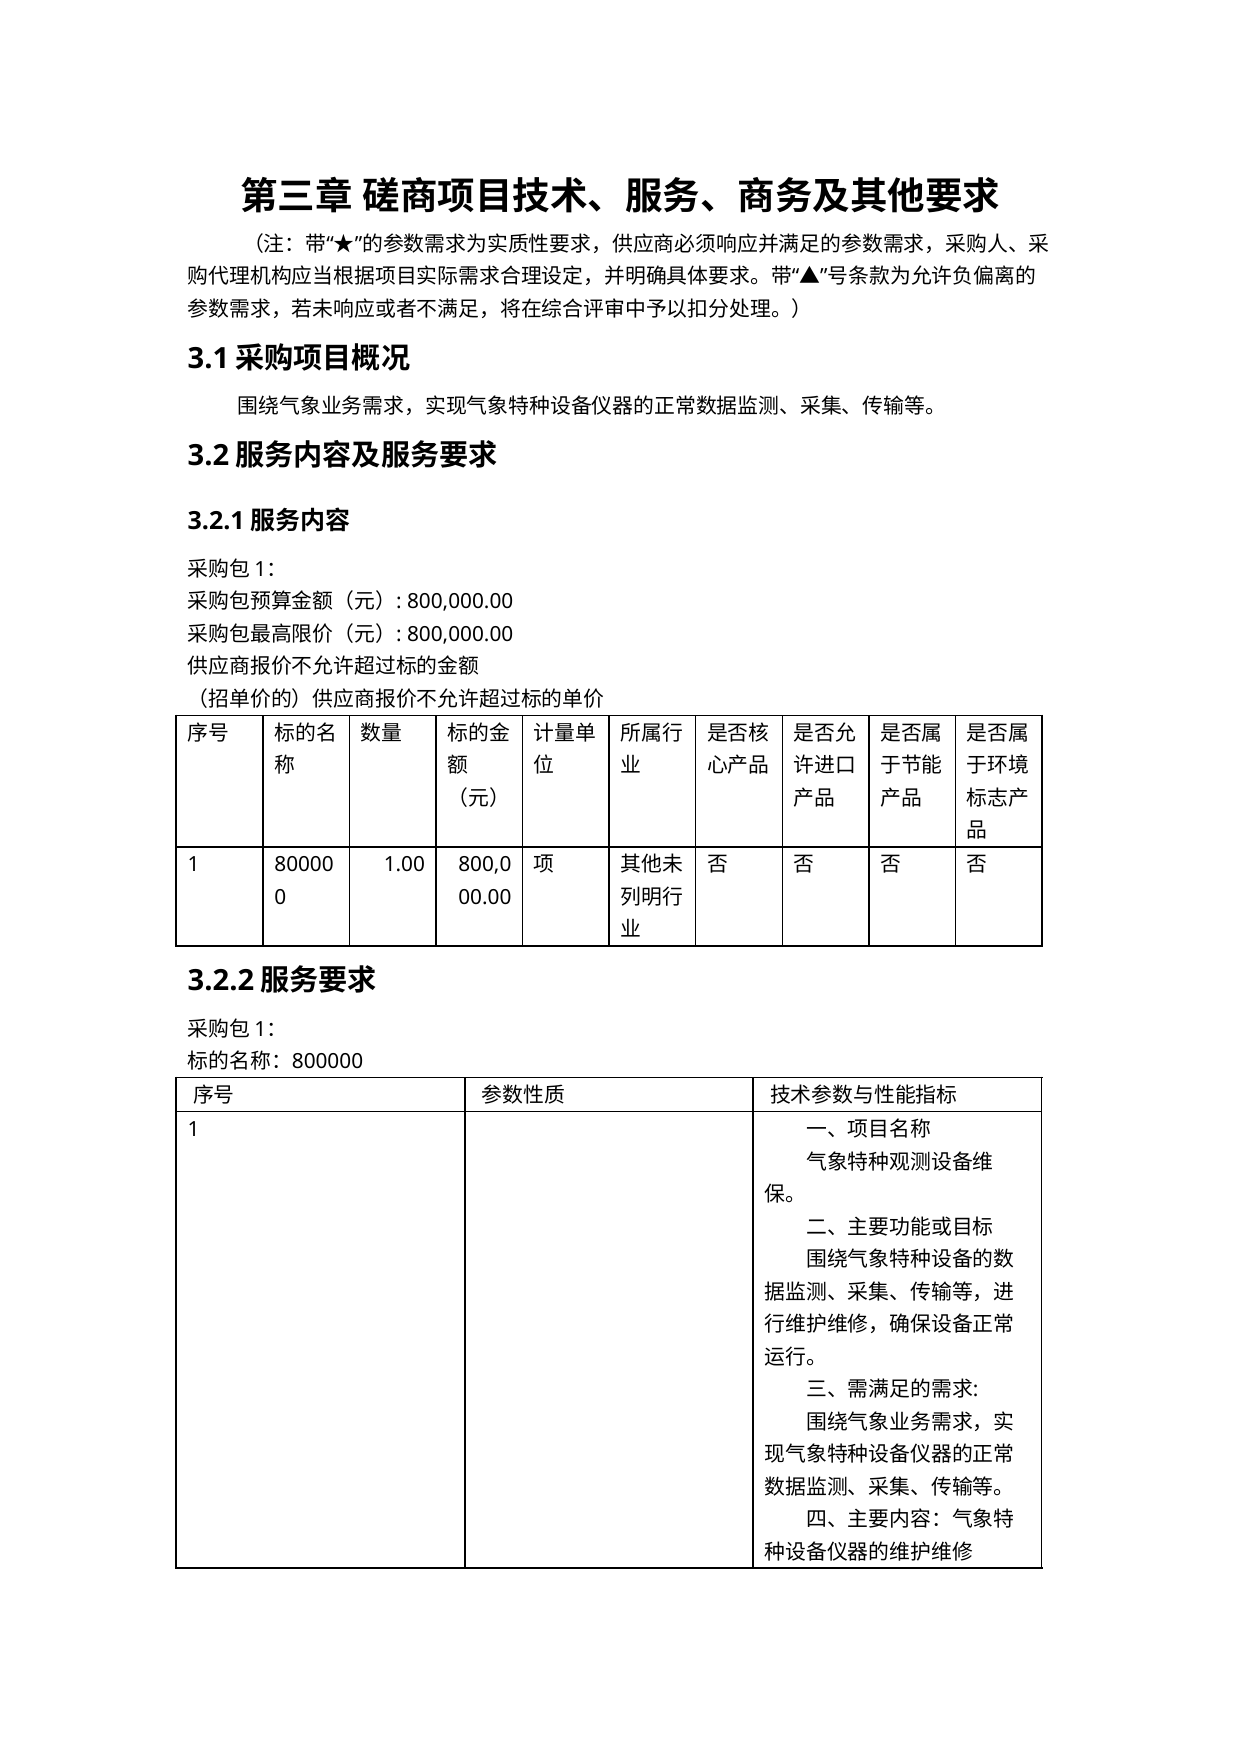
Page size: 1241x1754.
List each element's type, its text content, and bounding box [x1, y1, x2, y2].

table_header 是否允许进口产品 [783, 716, 868, 846]
text 3.2.1服务内容 [187, 487, 1053, 552]
table_header 数量 [350, 716, 435, 846]
text 3.1采购项目概况 [187, 324, 1053, 389]
table_cell 1 [177, 1112, 464, 1567]
table_cell 否 [956, 848, 1041, 945]
table_cell 800000 [264, 848, 349, 945]
text 围绕气象业务需求，实现气象特种设备仪器的正常数据监测、采集、传输等。 [187, 389, 1053, 422]
table_header 技术参数与性能指标 [754, 1078, 1041, 1111]
table_cell 800,000.00 [437, 848, 522, 945]
text （注：带“★”的参数需求为实质性要求，供应商必须响应并满足的参数需求，采购人、采购代理机构应当根据项目实际需求合理设定，并明确具体要求。带“▲”号条款为允许负偏离的参数需求，若未响应或者不满足，将在综合评审中予以扣分处理。） [187, 227, 1053, 324]
table_header 计量单位 [523, 716, 608, 846]
text 3.2.2服务要求 [187, 947, 1053, 1012]
table_cell 否 [783, 848, 868, 945]
table_header 是否属于环境标志产品 [956, 716, 1041, 846]
table_cell [466, 1112, 752, 1567]
table_header 是否属于节能产品 [870, 716, 955, 846]
table_header 标的名称 [264, 716, 349, 846]
text 采购包预算金额（元）: 800,000.00 [187, 584, 1053, 617]
text 供应商报价不允许超过标的金额 [187, 649, 1053, 682]
text 第三章 磋商项目技术、服务、商务及其他要求 [187, 162, 1053, 227]
table_header 标的金额 （元） [437, 716, 522, 846]
table_cell 其他未列明行业 [610, 848, 695, 945]
table_cell 1 [177, 848, 262, 945]
table_header 序号 [177, 1078, 464, 1111]
table_header 参数性质 [466, 1078, 752, 1111]
table_cell 1.00 [350, 848, 435, 945]
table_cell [754, 1112, 1041, 1567]
table_header 序号 [177, 716, 262, 846]
text 采购包1： [187, 552, 1053, 584]
text 采购包最高限价（元）: 800,000.00 [187, 617, 1053, 649]
text 采购包1： [187, 1012, 1053, 1044]
table_cell 否 [870, 848, 955, 945]
table_header 所属行业 [610, 716, 695, 846]
table_cell 项 [523, 848, 608, 945]
text 标的名称：800000 [187, 1044, 1053, 1077]
table_cell 否 [696, 848, 782, 945]
table_header 是否核心产品 [696, 716, 782, 846]
text 3.2服务内容及服务要求 [187, 422, 1053, 487]
text （招单价的）供应商报价不允许超过标的单价 [187, 682, 1053, 714]
